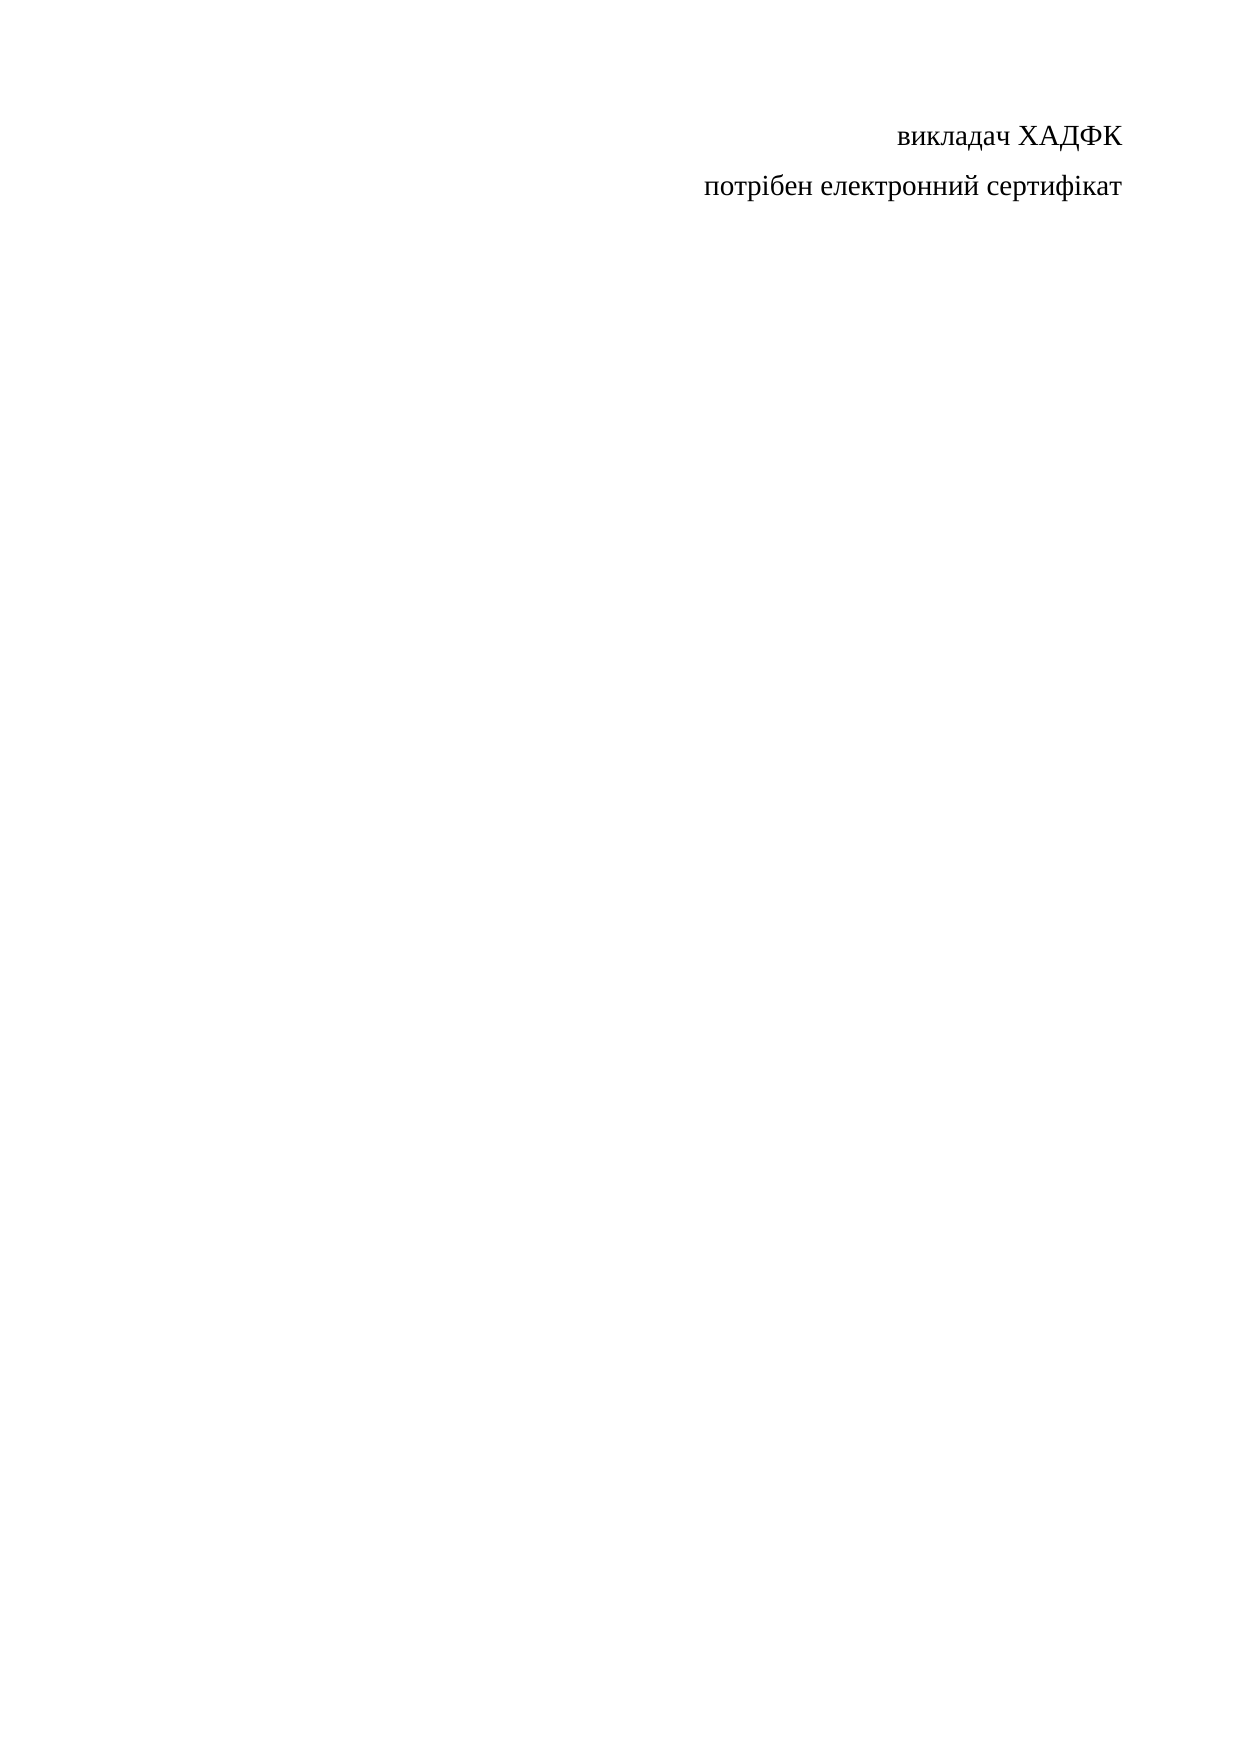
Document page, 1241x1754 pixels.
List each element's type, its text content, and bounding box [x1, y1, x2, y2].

text потрібен електронний сертифікат [118, 168, 1122, 202]
text викладач ХАДФК [118, 118, 1122, 152]
